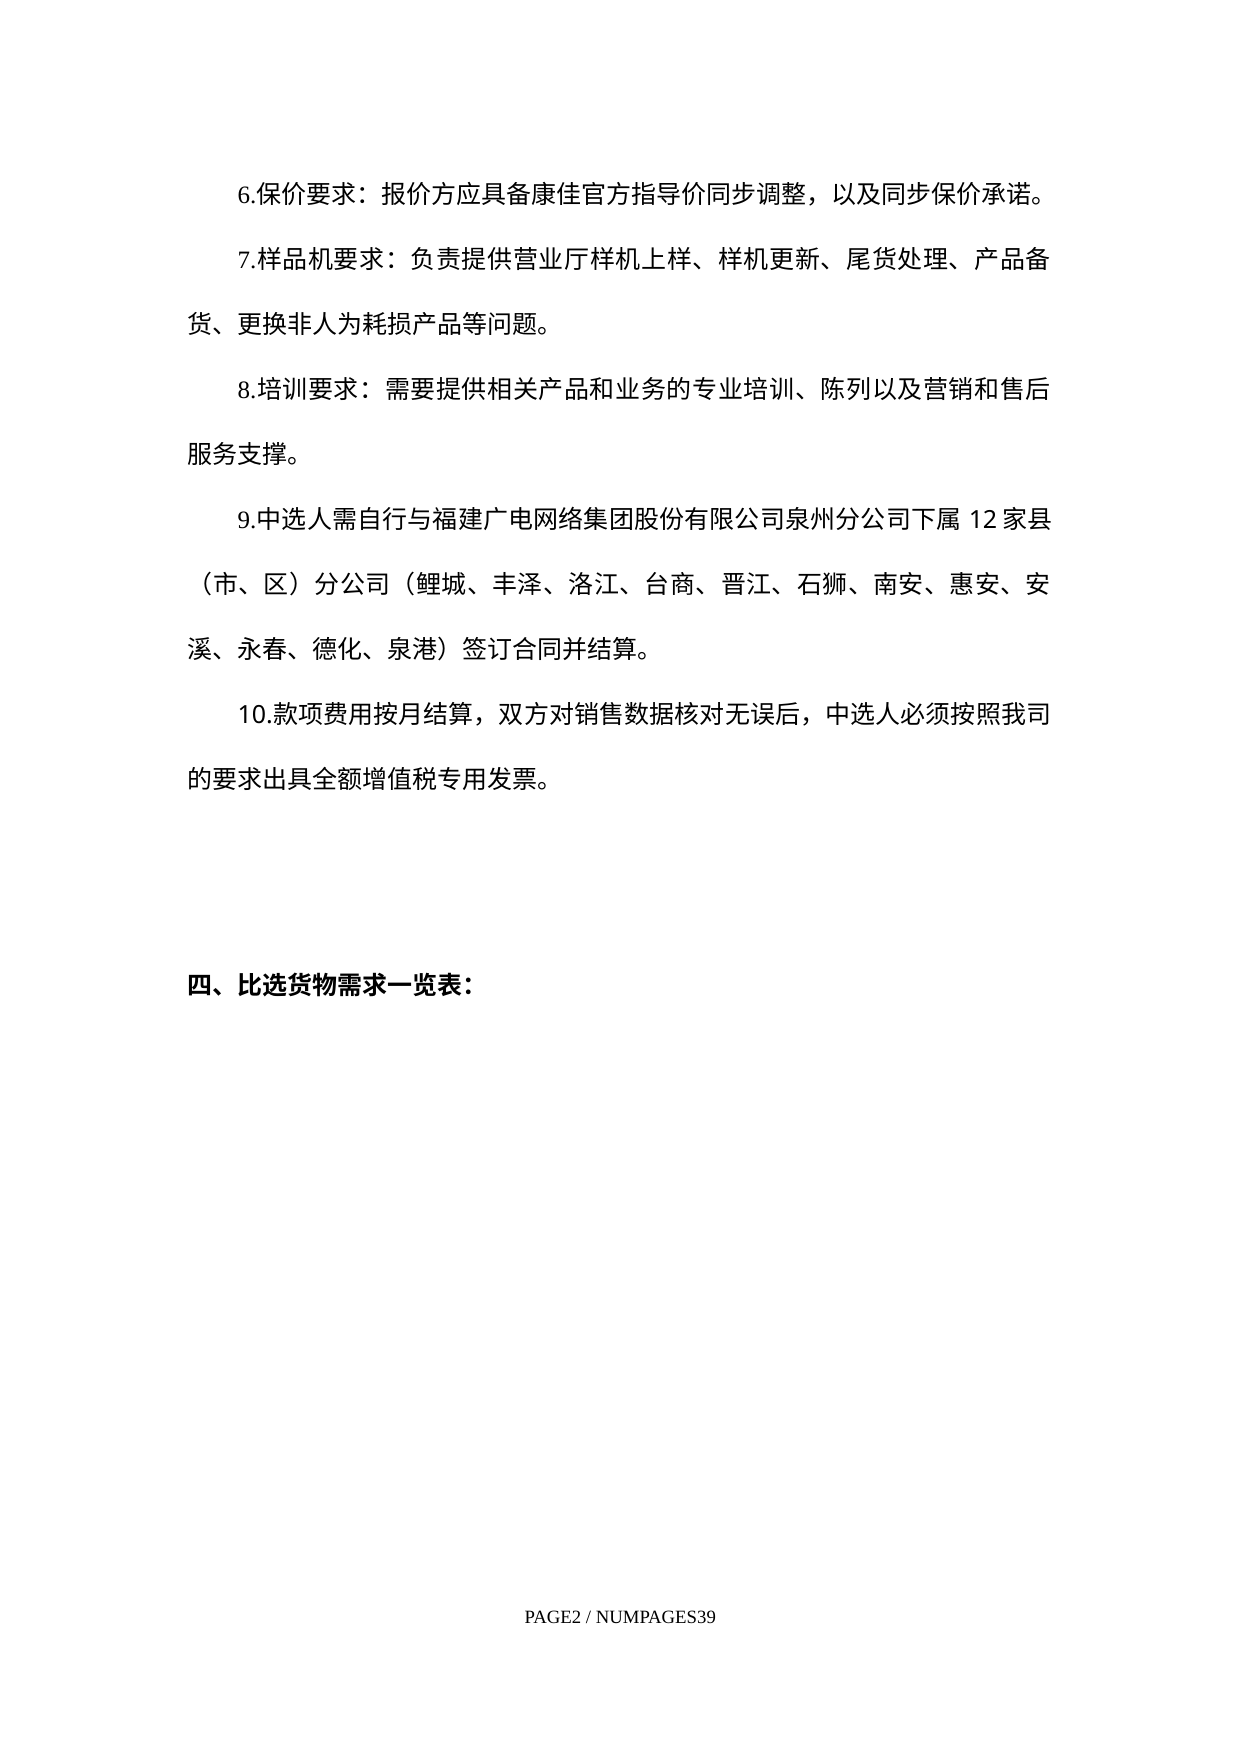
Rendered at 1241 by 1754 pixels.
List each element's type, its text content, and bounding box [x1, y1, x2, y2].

text 四、比选货物需求一览表： [187, 951, 1053, 1016]
text 9.中选人需自行与福建广电网络集团股份有限公司泉州分公司下属12家县（市、区）分公司（鲤城、丰泽、洛江、台商、晋江、石狮、南安、惠安、安溪、永春、德化、泉港）签订合同并结算。 [187, 485, 1053, 680]
text 6.保价要求：报价方应具备康佳官方指导价同步调整，以及同步保价承诺。 [187, 160, 1053, 225]
text 7.样品机要求：负责提供营业厅样机上样、样机更新、尾货处理、产品备货、更换非人为耗损产品等问题。 [187, 225, 1053, 355]
text 10.款项费用按月结算，双方对销售数据核对无误后，中选人必须按照我司的要求出具全额增值税专用发票。 [187, 680, 1053, 810]
text 8.培训要求：需要提供相关产品和业务的专业培训、陈列以及营销和售后服务支撑。 [187, 355, 1053, 485]
